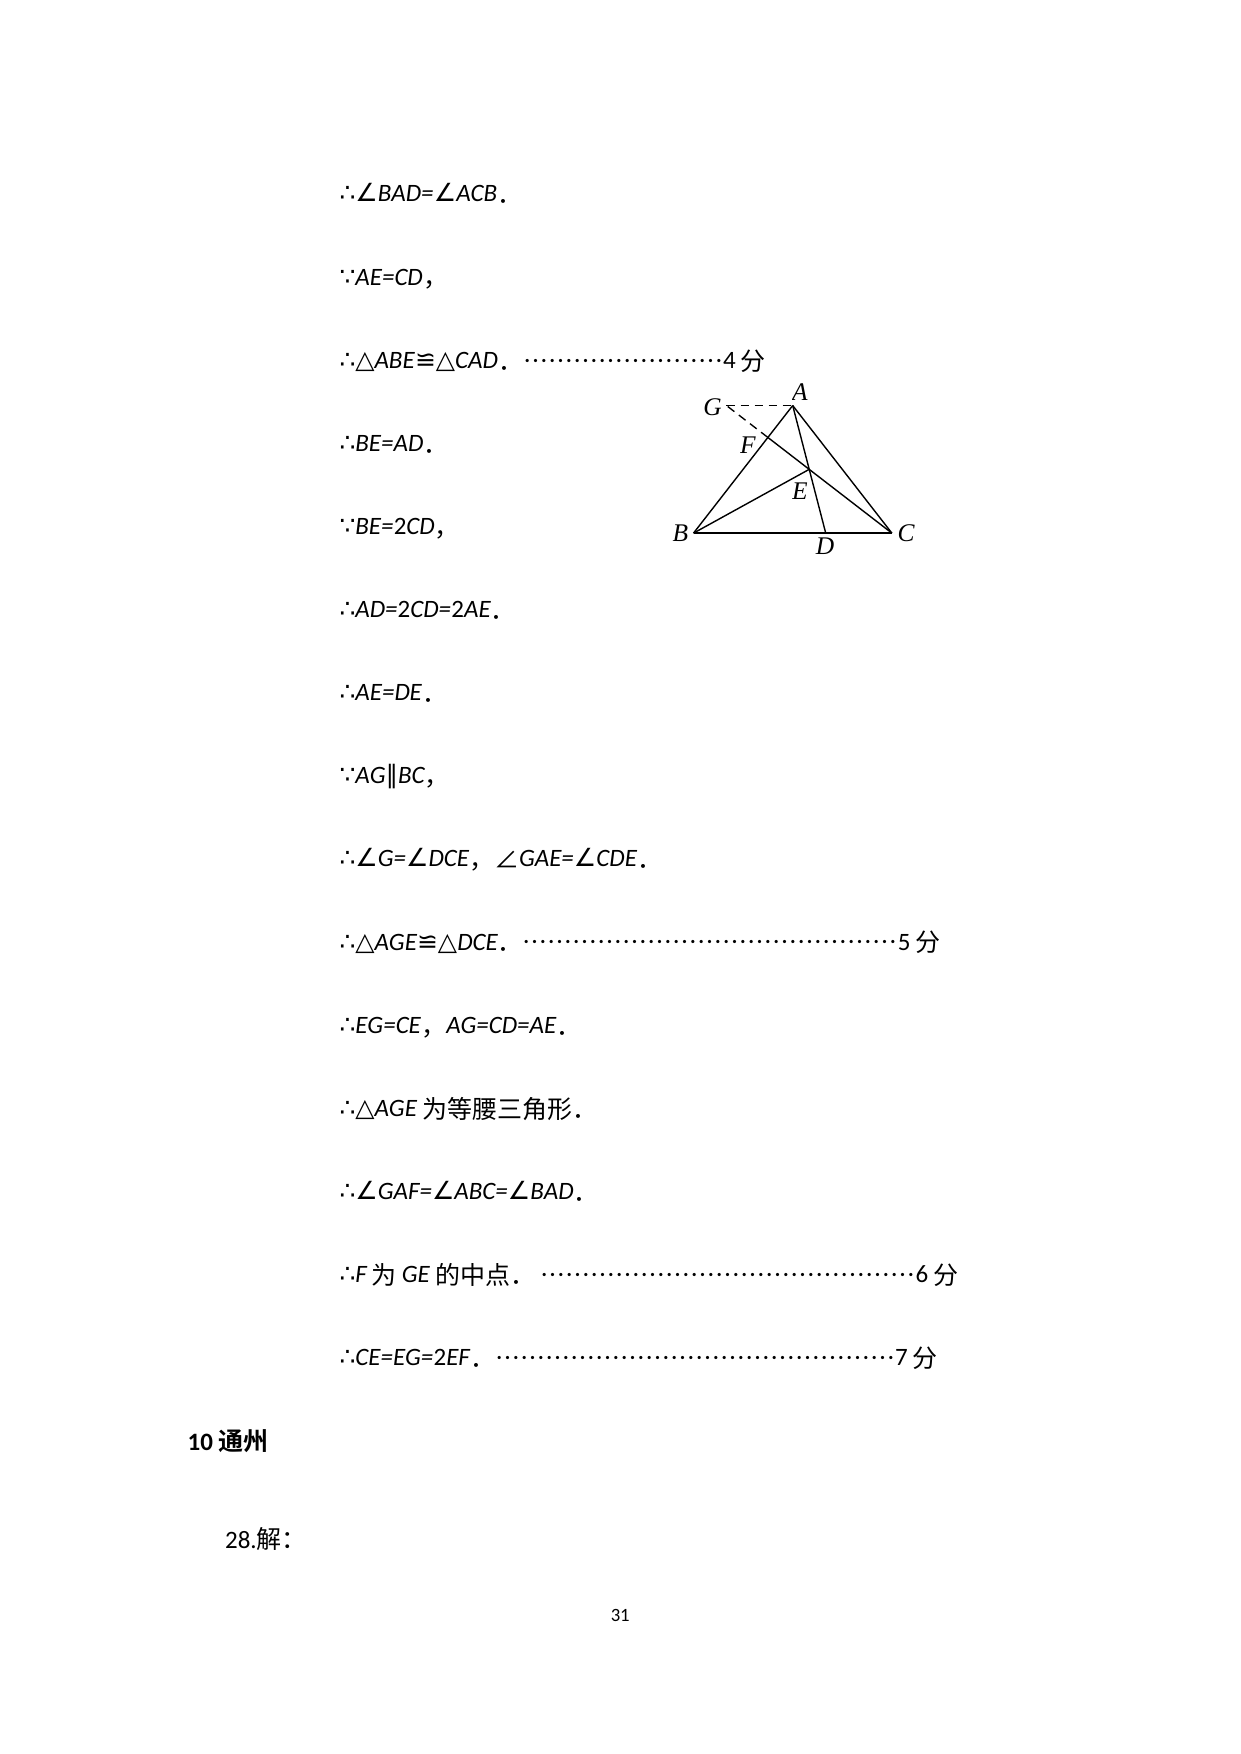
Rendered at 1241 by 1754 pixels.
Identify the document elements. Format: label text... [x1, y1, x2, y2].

text ∵BE=2CD， [187, 493, 1053, 558]
text ∴EG=CE，AG=CD=AE． [187, 992, 1053, 1057]
text ∴△AGE≌△DCE．………………………………………5分 [187, 908, 1053, 973]
text ∴AD=2CD=2AE． [187, 576, 1053, 641]
text ∴CE=EG=2EF．…………………………………………7分 [187, 1324, 1053, 1389]
text ∴BE=AD． [187, 410, 1053, 475]
text ∴∠G=∠DCE，∠GAE=∠CDE． [187, 825, 1053, 890]
text ∴F为GE的中点． ………………………………………6分 [187, 1241, 1053, 1306]
text ∴∠GAF=∠ABC=∠BAD． [187, 1158, 1053, 1223]
text ∵AE=CD， [187, 243, 1053, 308]
text ∴∠BAD=∠ACB． [187, 160, 1053, 225]
text ∴△AGE为等腰三角形． [187, 1075, 1053, 1140]
text ∴△ABE≌△CAD．……………………4分 [187, 327, 1053, 392]
text ∵AG∥BC， [187, 742, 1053, 807]
text ∴AE=DE． [187, 659, 1053, 724]
text 28.解： [187, 1505, 1053, 1570]
text 10通州 [187, 1407, 1053, 1472]
